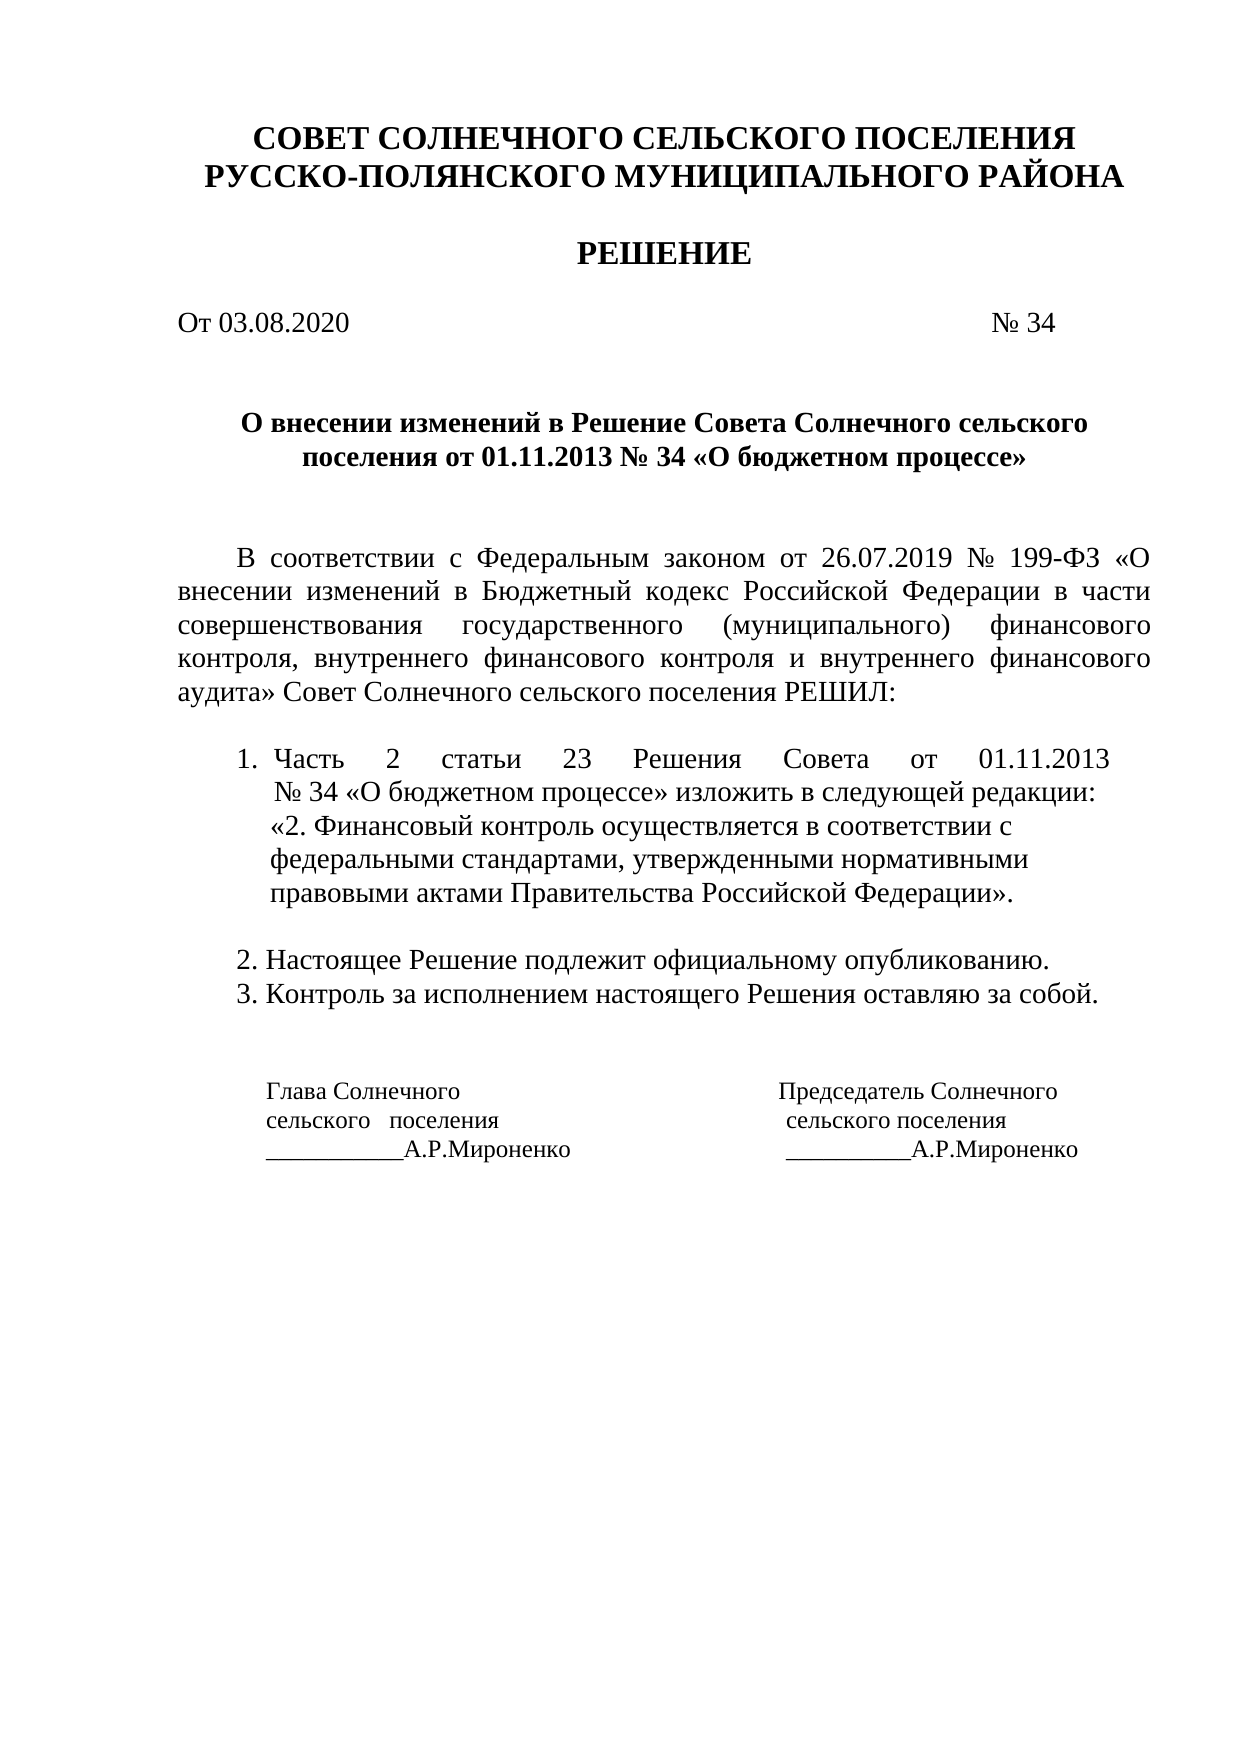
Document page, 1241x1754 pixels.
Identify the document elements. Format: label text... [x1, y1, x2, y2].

table_header Председатель Солнечного сельского поселения __________А.Р.Мироненко [729, 1076, 1163, 1191]
text федеральными стандартами, утвержденными нормативными [177, 842, 1152, 875]
text 3. Контроль за исполнением настоящего Решения оставляю за собой. [177, 976, 1152, 1009]
text 2. Настоящее Решение подлежит официальному опубликованию. [177, 942, 1152, 976]
list Часть 2 статьи 23 Решения Совета от 01.11.2013 № 34 «О бюджетном процессе» изложить в следующей редакции: [236, 741, 1152, 808]
text В соответствии с Федеральным законом от 26.07.2019 № 199-ФЗ «О внесении изменений в Бюджетный кодекс Российской Федерации в части совершенствования государственного (муниципального) финансового контроля, внутреннего финансового контроля и внутреннего финансового аудита» Совет Солнечного сельского поселения РЕШИЛ: [177, 540, 1152, 707]
text СОВЕТ СОЛНЕЧНОГО СЕЛЬСКОГО ПОСЕЛЕНИЯ РУССКО-ПОЛЯНСКОГО МУНИЦИПАЛЬНОГО РАЙОНА [177, 118, 1152, 195]
text От 03.08.2020 № 34 [177, 305, 1152, 338]
text «2. Финансовый контроль осуществляется в соответствии с [177, 808, 1152, 842]
text правовыми актами Правительства Российской Федерации». [177, 875, 1152, 909]
text О внесении изменений в Решение Совета Солнечного сельского поселения от 01.11.2013 № 34 «О бюджетном процессе» [177, 406, 1152, 473]
text РЕШЕНИЕ [177, 233, 1152, 271]
table_header Глава Солнечного сельского поселения ___________А.Р.Мироненко [166, 1076, 729, 1191]
